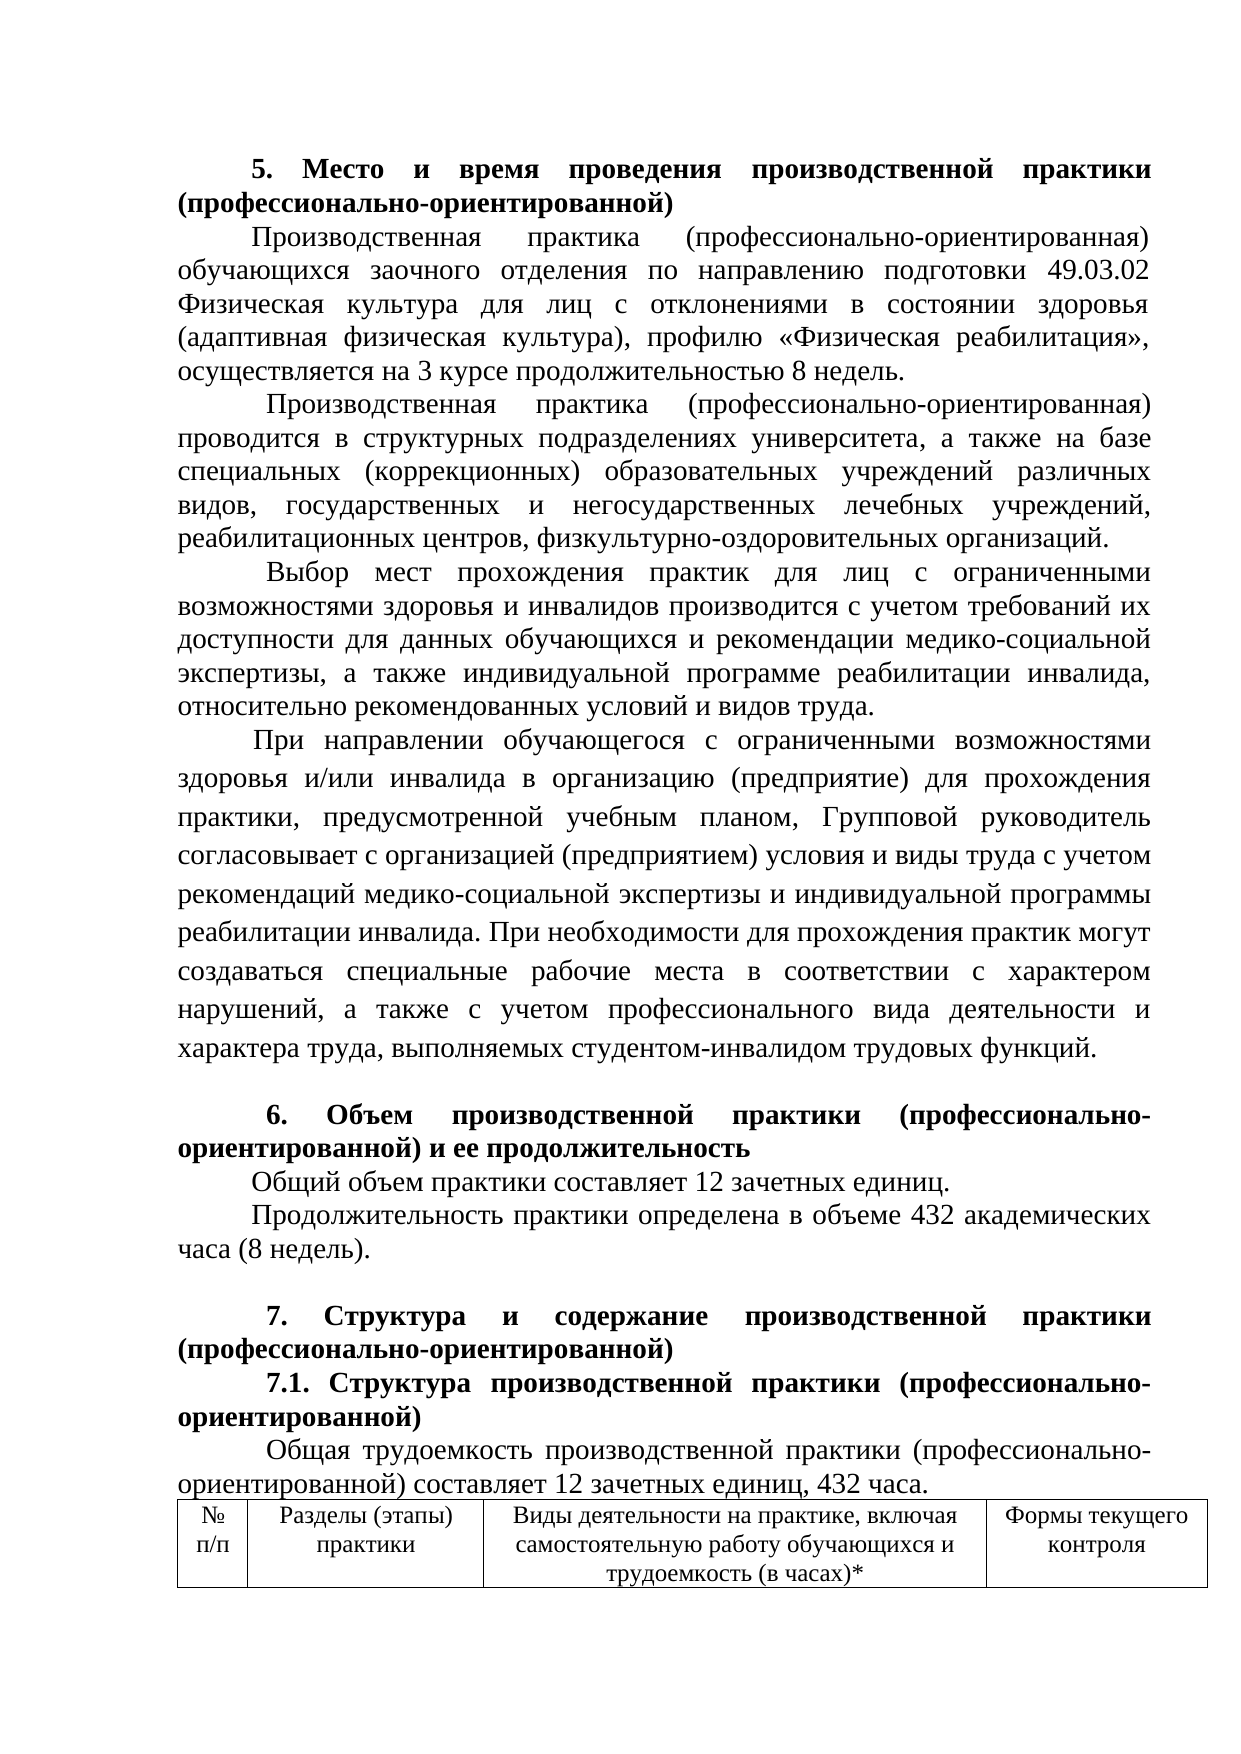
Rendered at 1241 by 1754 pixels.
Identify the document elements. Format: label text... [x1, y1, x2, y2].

table_header № п/п [178, 1500, 247, 1587]
text Общая трудоемкость производственной практики (профессионально-ориентированной) составляет 12 зачетных единиц, 432 часа. [177, 1432, 1152, 1499]
text 7. Структура и содержание производственной практики (профессионально-ориентированной) [177, 1298, 1152, 1365]
text Общий объем практики составляет 12 зачетных единиц. [177, 1164, 1152, 1197]
table_header Виды деятельности на практике, включая самостоятельную работу обучающихся и трудоемкость (в часах)* [484, 1500, 986, 1587]
text Продолжительность практики определена в объеме 432 академических часа (8 недель). [177, 1197, 1152, 1264]
text Выбор мест прохождения практик для лиц с ограниченными возможностями здоровья и инвалидов производится с учетом требований их доступности для данных обучающихся и рекомендации медико-социальной экспертизы, а также индивидуальной программе реабилитации инвалида, относительно рекомендованных условий и видов труда. [177, 554, 1152, 722]
text 6. Объем производственной практики (профессионально-ориентированной) и ее продолжительность [177, 1097, 1152, 1164]
text 7.1. Структура производственной практики (профессионально-ориентированной) [177, 1365, 1152, 1432]
text Производственная практика (профессионально-ориентированная) проводится в структурных подразделениях университета, а также на базе специальных (коррекционных) образовательных учреждений различных видов, государственных и негосударственных лечебных учреждений, реабилитационных центров, физкультурно-оздоровительных организаций. [177, 386, 1152, 554]
text При направлении обучающегося с ограниченными возможностями здоровья и/или инвалида в организацию (предприятие) для прохождения практики, предусмотренной учебным планом, Групповой руководитель согласовывает с организацией (предприятием) условия и виды труда с учетом рекомендаций медико-социальной экспертизы и индивидуальной программы реабилитации инвалида. При необходимости для прохождения практик могут создаваться специальные рабочие места в соответствии с характером нарушений, а также с учетом профессионального вида деятельности и характера труда, выполняемых студентом-инвалидом трудовых функций. [177, 722, 1152, 1064]
text Производственная практика (профессионально-ориентированная) обучающихся заочного отделения по направлению подготовки 49.03.02 Физическая культура для лиц с отклонениями в состоянии здоровья (адаптивная физическая культура), профилю «Физическая реабилитация», осуществляется на 3 курсе продолжительностью 8 недель. [177, 219, 1149, 386]
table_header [987, 1500, 1207, 1587]
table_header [248, 1500, 483, 1587]
text 5. Место и время проведения производственной практики (профессионально-ориентированной) [177, 152, 1152, 219]
